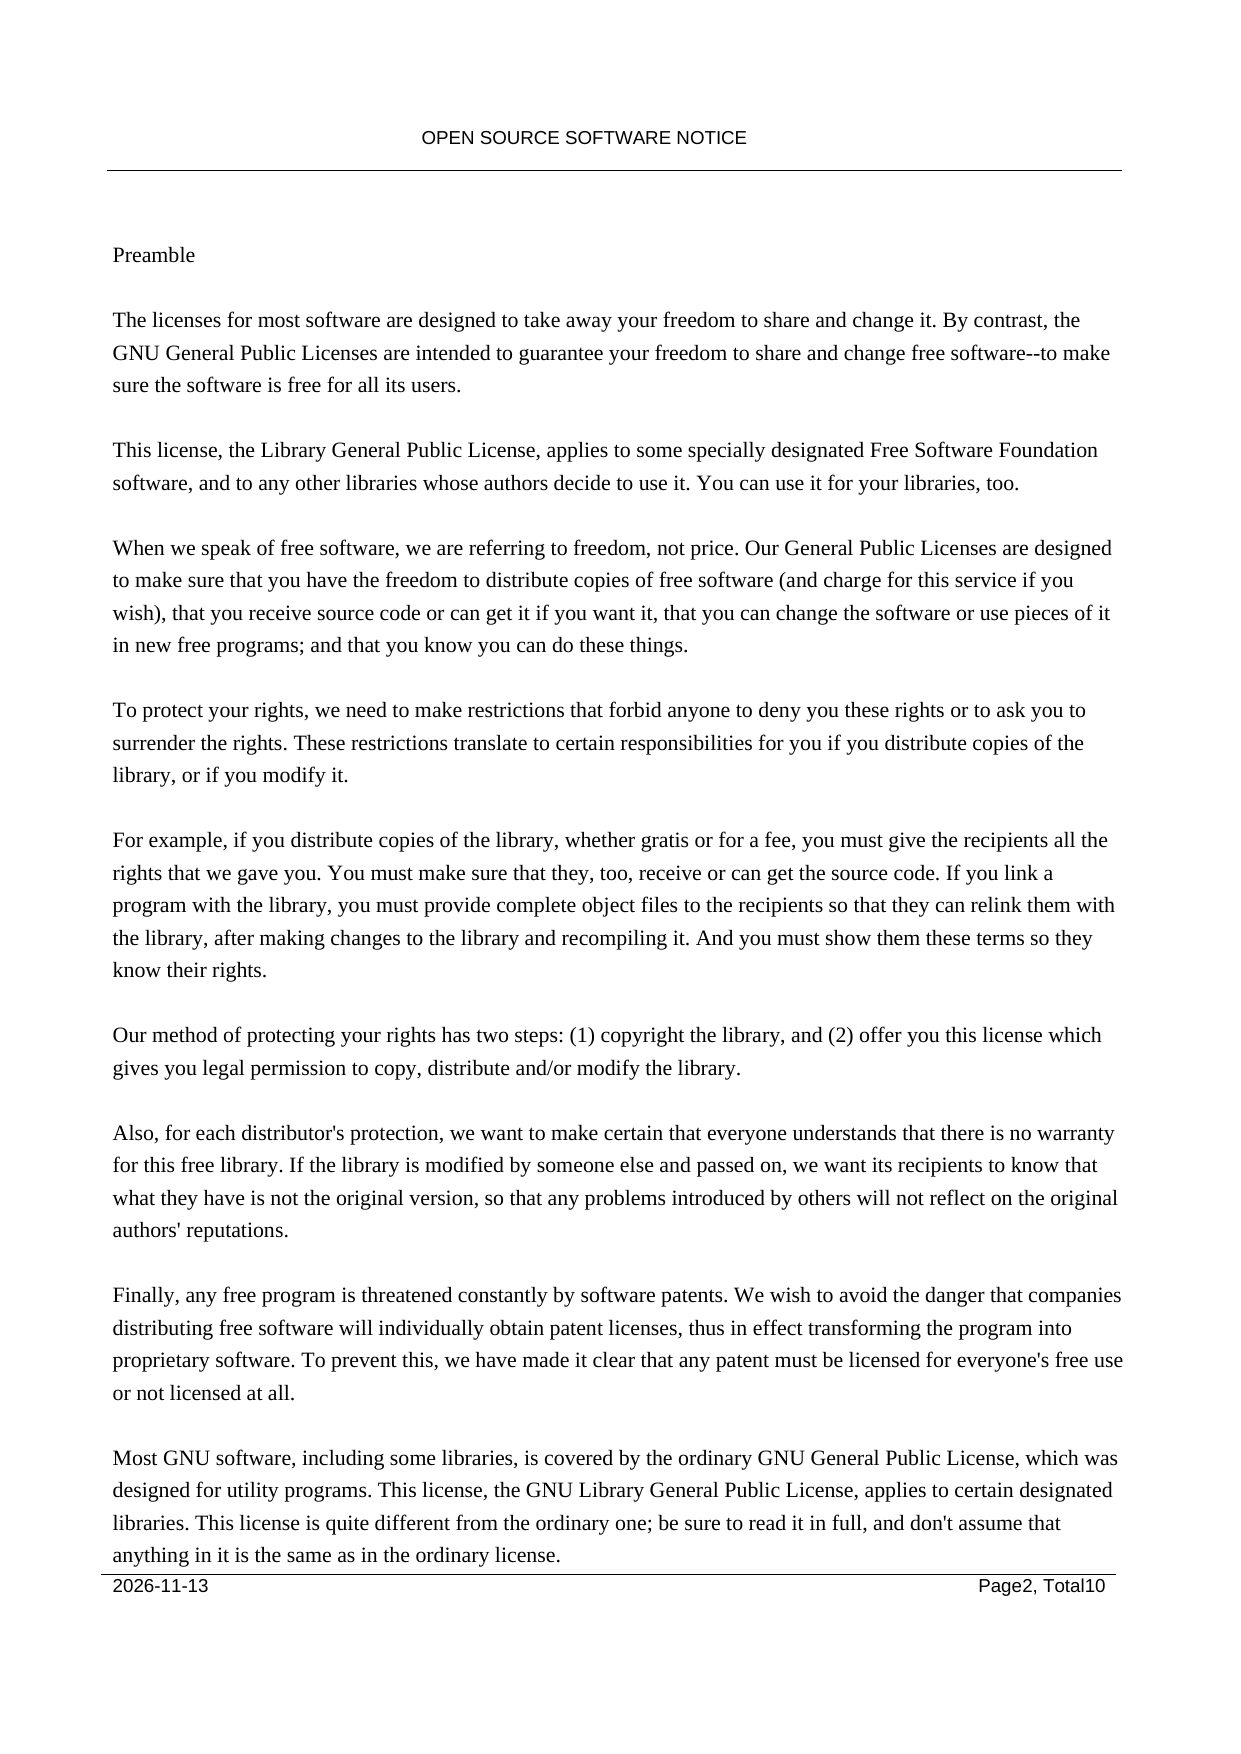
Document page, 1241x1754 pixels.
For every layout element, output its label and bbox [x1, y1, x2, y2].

text [112, 206, 1128, 1571]
